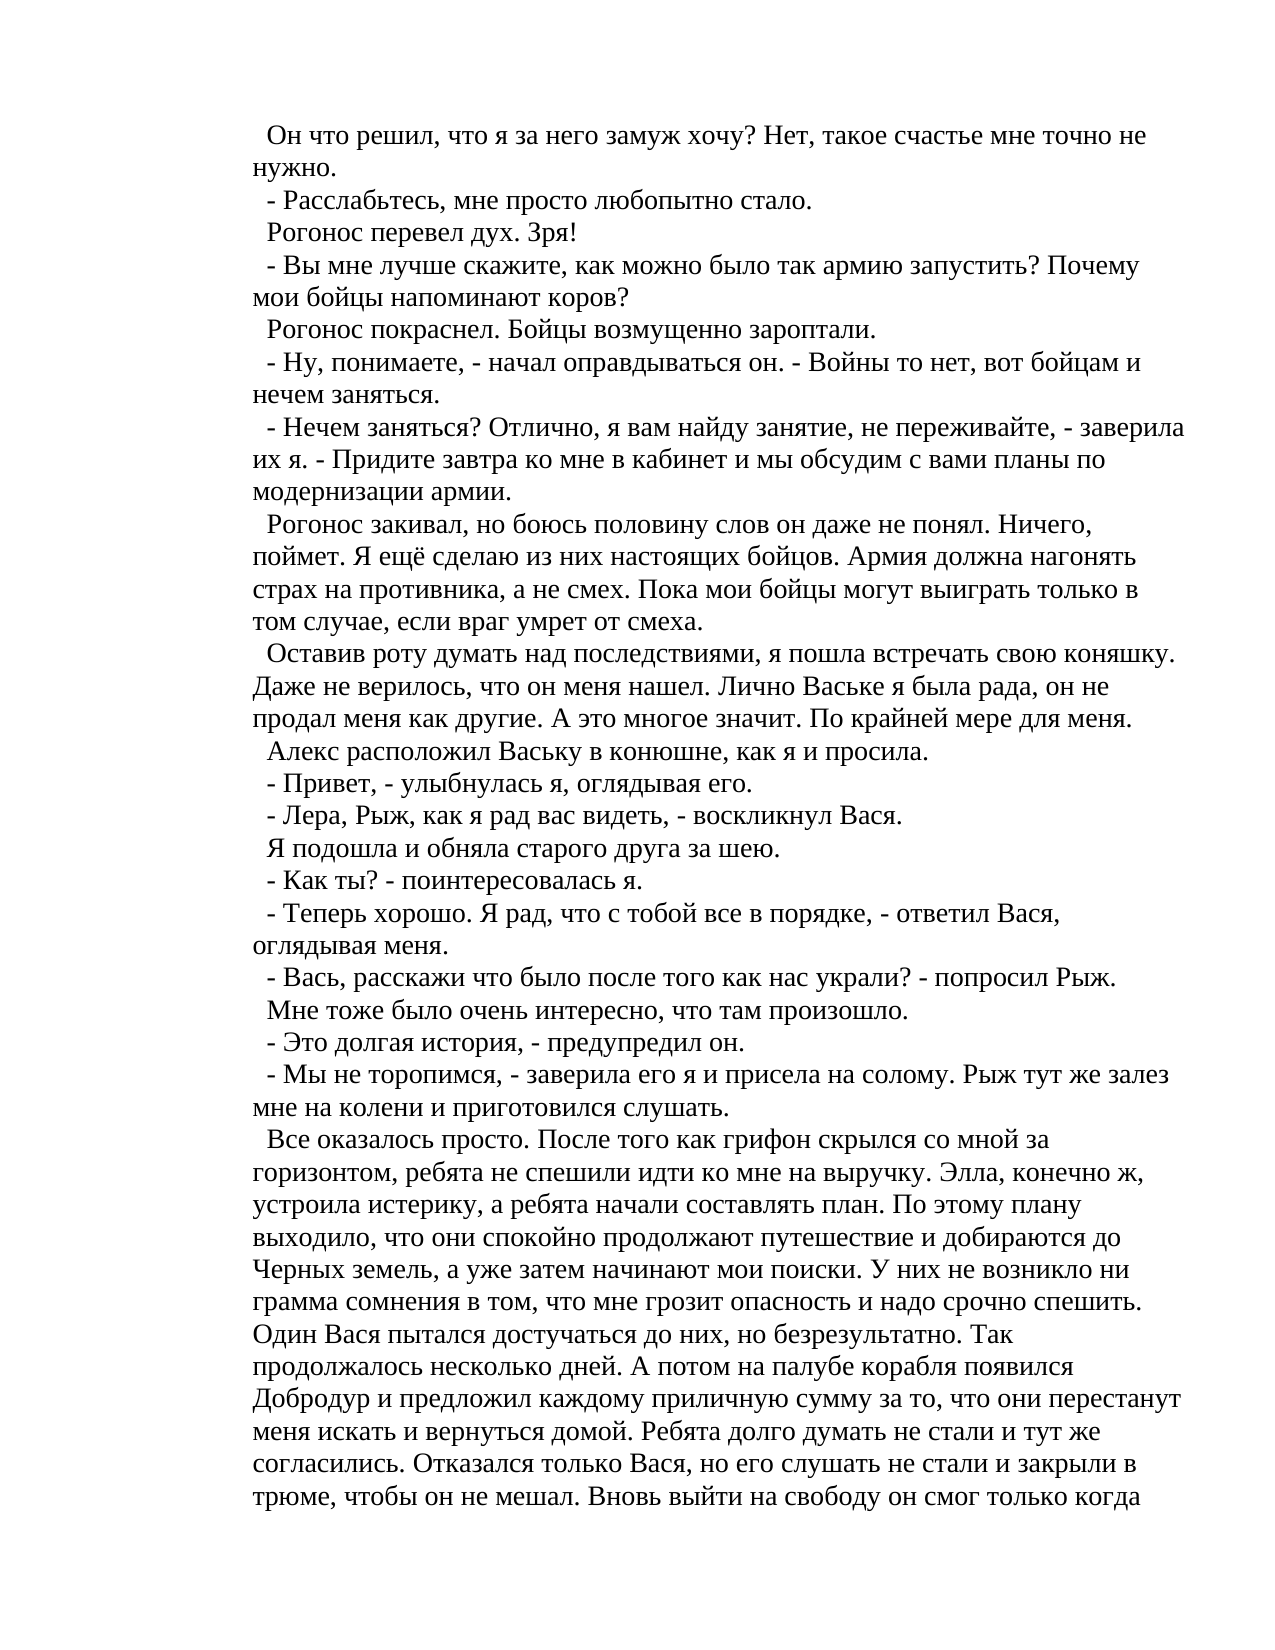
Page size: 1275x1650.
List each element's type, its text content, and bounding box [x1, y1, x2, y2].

text - Расслабьтесь, мне просто любопытно стало. [252, 183, 1186, 215]
text Рогонос покраснел. Бойцы возмущенно зароптали. [252, 312, 1186, 345]
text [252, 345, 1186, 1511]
text - Вы мне лучше скажите, как можно было так армию запустить? Почему мои бойцы напоминают коров? [252, 248, 1186, 312]
text Рогонос перевел дух. Зря! [252, 215, 1186, 248]
text Он что решил, что я за него замуж хочу? Нет, такое счастье мне точно не нужно. [252, 118, 1186, 183]
